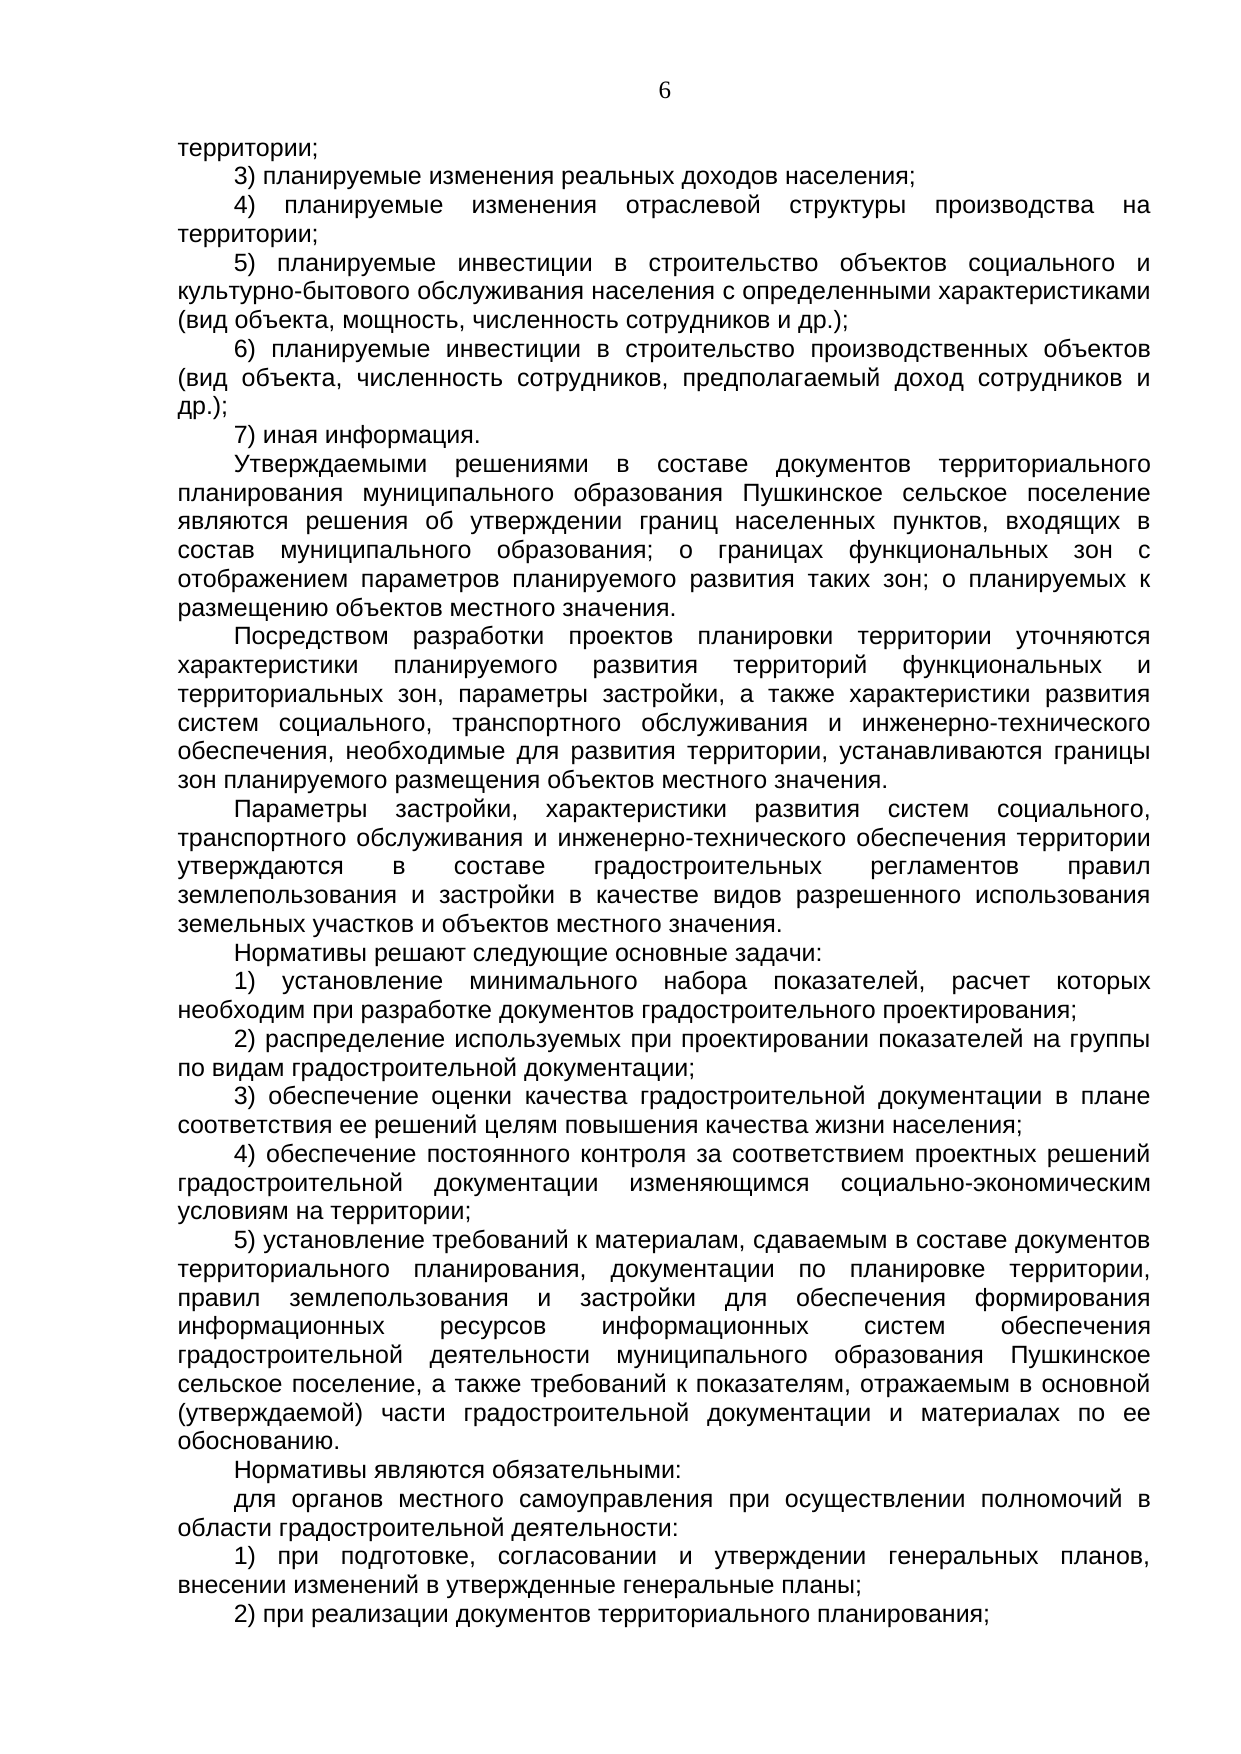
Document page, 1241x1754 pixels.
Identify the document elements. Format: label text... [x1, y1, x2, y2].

text Нормативы являются обязательными: [177, 1455, 1152, 1484]
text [177, 132, 1152, 161]
text 2) распределение используемых при проектировании показателей на группы по видам градостроительной документации; [177, 1024, 1152, 1081]
text 3) планируемые изменения реальных доходов населения; [177, 161, 1152, 190]
text Параметры застройки, характеристики развития систем социального, транспортного обслуживания и инженерно-технического обеспечения территории утверждаются в составе градостроительных регламентов правил землепользования и застройки в качестве видов разрешенного использования земельных участков и объектов местного значения. [177, 794, 1152, 937]
text 5) установление требований к материалам, сдаваемым в составе документов территориального планирования, документации по планировке территории, правил землепользования и застройки для обеспечения формирования информационных ресурсов информационных систем обеспечения градостроительной деятельности муниципального образования Пушкинское сельское поселение, а также требований к показателям, отражаемым в основной (утверждаемой) части градостроительной документации и материалах по ее обоснованию. [177, 1225, 1152, 1455]
text 2) при реализации документов территориального планирования; [177, 1599, 1152, 1627]
text 3) обеспечение оценки качества градостроительной документации в плане соответствия ее решений целям повышения качества жизни населения; [177, 1081, 1152, 1139]
text 1) при подготовке, согласовании и утверждении генеральных планов, внесении изменений в утвержденные генеральные планы; [177, 1541, 1152, 1599]
text 4) планируемые изменения отраслевой структуры производства на территории; [177, 190, 1152, 247]
text 7) иная информация. [177, 420, 1152, 449]
text 4) обеспечение постоянного контроля за соответствием проектных решений градостроительной документации изменяющимся социально-экономическим условиям на территории; [177, 1139, 1152, 1225]
text 6) планируемые инвестиции в строительство производственных объектов (вид объекта, численность сотрудников, предполагаемый доход сотрудников и др.); [177, 334, 1152, 420]
text 1) установление минимального набора показателей, расчет которых необходим при разработке документов градостроительного проектирования; [177, 966, 1152, 1024]
text Посредством разработки проектов планировки территории уточняются характеристики планируемого развития территорий функциональных и территориальных зон, параметры застройки, а также характеристики развития систем социального, транспортного обслуживания и инженерно-технического обеспечения, необходимые для развития территории, устанавливаются границы зон планируемого размещения объектов местного значения. [177, 621, 1152, 794]
text Утверждаемыми решениями в составе документов территориального планирования муниципального образования Пушкинское сельское поселение являются решения об утверждении границ населенных пунктов, входящих в состав муниципального образования; о границах функциональных зон с отображением параметров планируемого развития таких зон; о планируемых к размещению объектов местного значения. [177, 449, 1152, 621]
text Нормативы решают следующие основные задачи: [177, 937, 1152, 966]
text для органов местного самоуправления при осуществлении полномочий в области градостроительной деятельности: [177, 1484, 1152, 1541]
text 5) планируемые инвестиции в строительство объектов социального и культурно-бытового обслуживания населения с определенными характеристиками (вид объекта, мощность, численность сотрудников и др.); [177, 247, 1152, 334]
